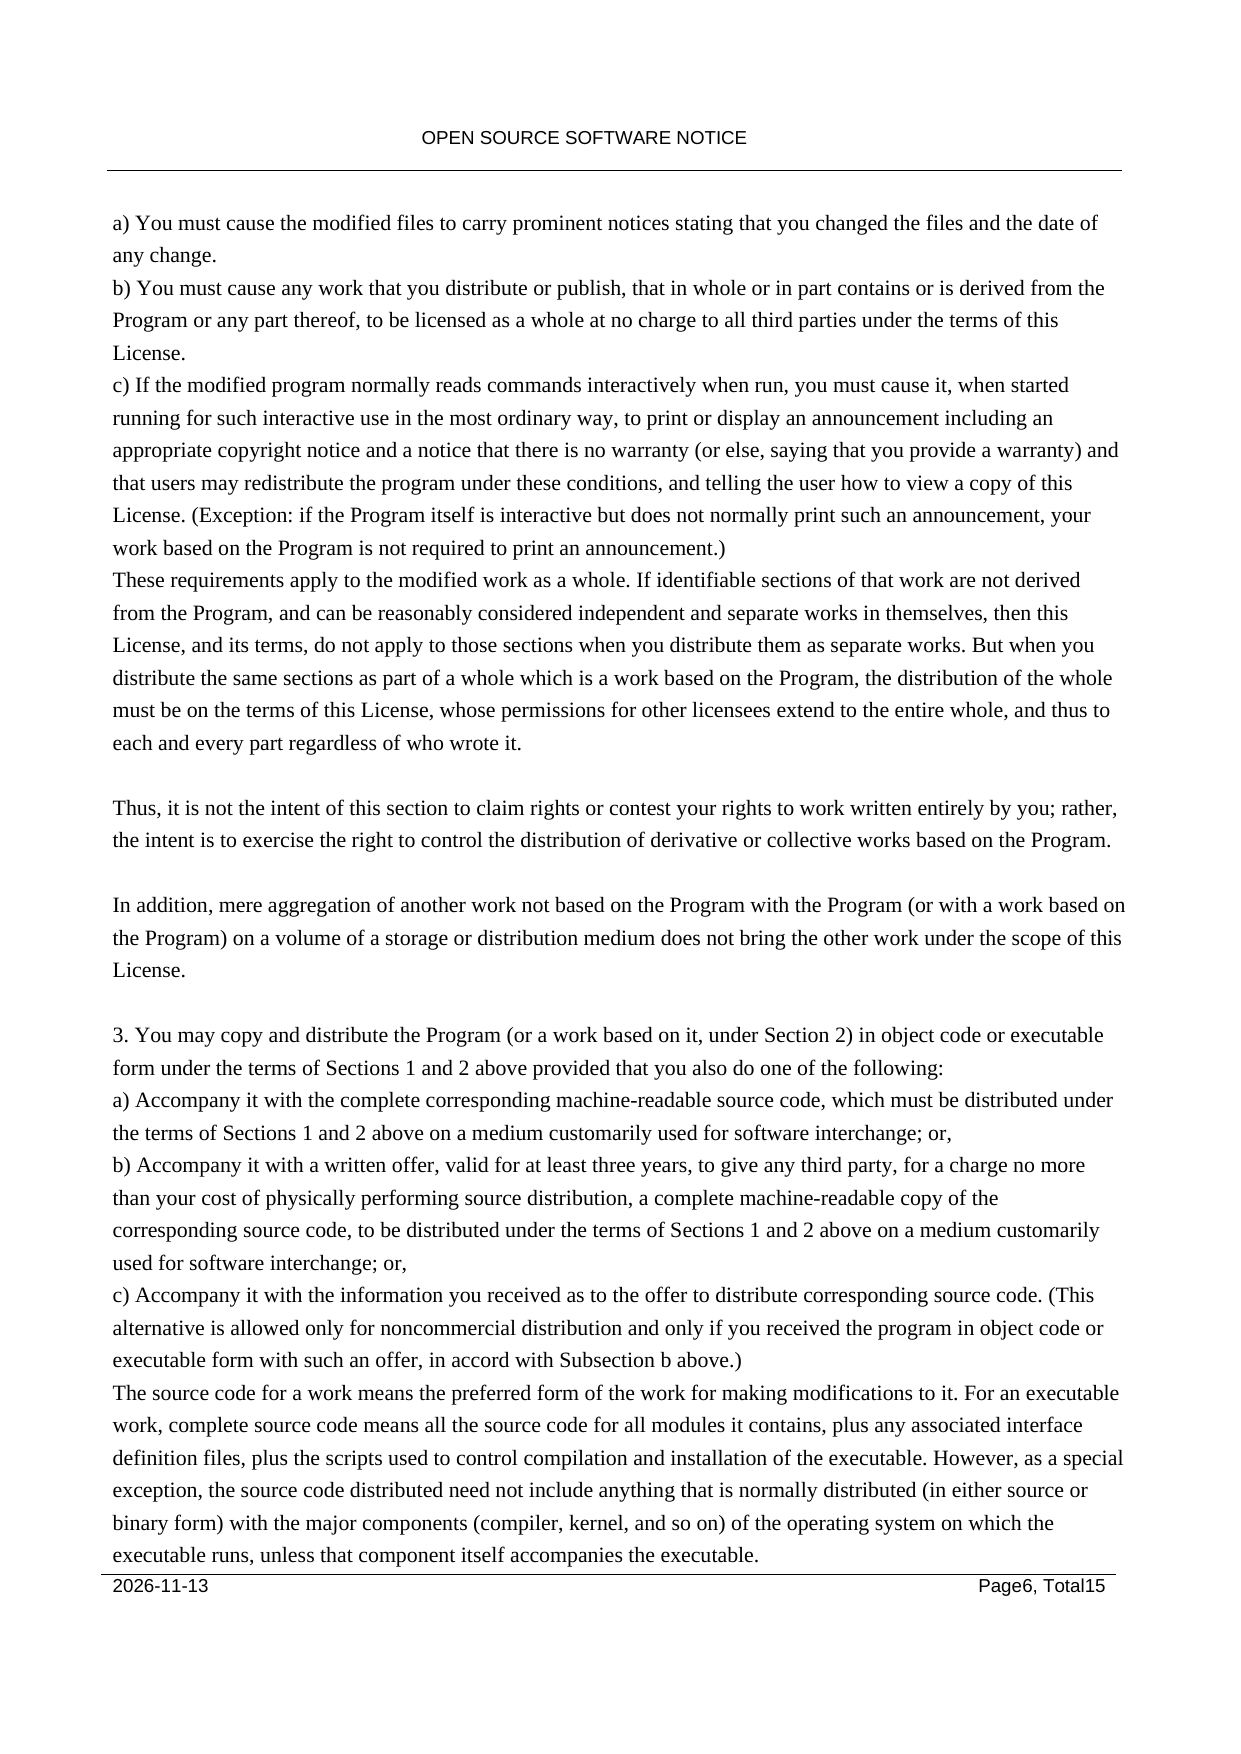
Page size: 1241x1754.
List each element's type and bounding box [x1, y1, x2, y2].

text [112, 206, 1128, 1571]
